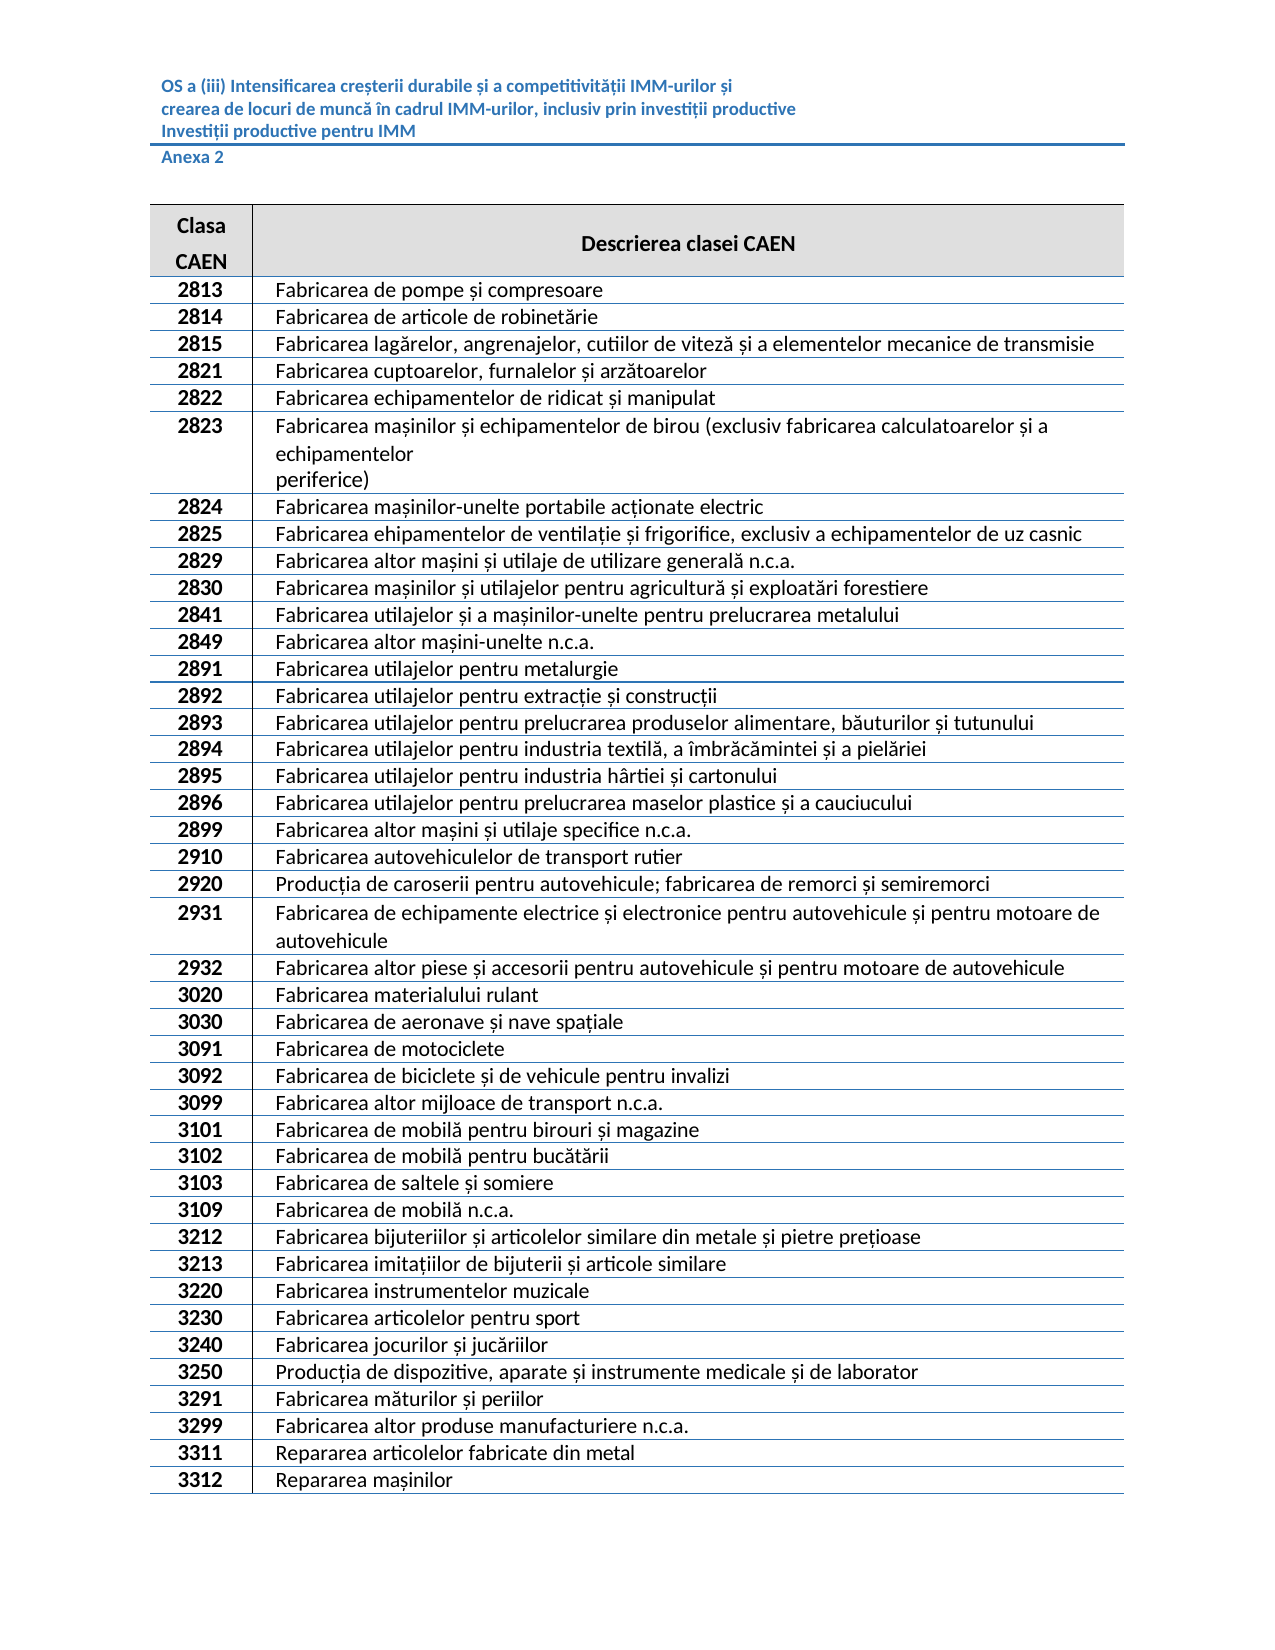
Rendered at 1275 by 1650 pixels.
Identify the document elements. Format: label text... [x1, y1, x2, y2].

table_cell Fabricarea de mobilă pentru birouri şi magazine [253, 1116, 1124, 1142]
table_cell 3212 [150, 1224, 252, 1250]
table_cell Fabricarea ehipamentelor de ventilaţie şi frigorifice, exclusiv a echipamentelor de uz casnic [253, 521, 1124, 547]
table_cell Fabricarea autovehiculelor de transport rutier [253, 844, 1124, 870]
table_cell 2813 [150, 277, 252, 303]
table_cell Fabricarea de motociclete [253, 1036, 1124, 1062]
table_cell 3213 [150, 1251, 252, 1277]
table_cell 2920 [150, 871, 252, 897]
table_cell 3102 [150, 1143, 252, 1169]
table_cell 3091 [150, 1036, 252, 1062]
table_cell Fabricarea utilajelor pentru prelucrarea maselor plastice şi a cauciucului [253, 790, 1124, 816]
table_cell 3230 [150, 1305, 252, 1331]
table_cell 2822 [150, 385, 252, 411]
table_cell 3109 [150, 1197, 252, 1223]
table_cell 3220 [150, 1278, 252, 1304]
table_cell Fabricarea altor maşini şi utilaje de utilizare generală n.c.a. [253, 548, 1124, 574]
table_cell Fabricarea echipamentelor de ridicat şi manipulat [253, 385, 1124, 411]
table_cell Fabricarea măturilor şi periilor [253, 1386, 1124, 1412]
table_cell Fabricarea instrumentelor muzicale [253, 1278, 1124, 1304]
table_cell Fabricarea maşinilor şi echipamentelor de birou (exclusiv fabricarea calculatoarelor şi a echipamentelor periferice) [253, 412, 1124, 493]
table_cell Fabricarea de biciclete şi de vehicule pentru invalizi [253, 1063, 1124, 1088]
table_cell 2910 [150, 844, 252, 870]
table_cell 3099 [150, 1090, 252, 1115]
table_cell 2892 [150, 683, 252, 708]
table_cell Fabricarea utilajelor şi a maşinilor-unelte pentru prelucrarea metalului [253, 602, 1124, 628]
table_cell 2841 [150, 602, 252, 628]
table_cell 3312 [150, 1467, 252, 1492]
table_cell Fabricarea lagărelor, angrenajelor, cutiilor de viteză şi a elementelor mecanice de transmisie [253, 331, 1124, 357]
table_cell Fabricarea utilajelor pentru industria textilă, a îmbrăcămintei şi a pielăriei [253, 736, 1124, 762]
table_cell 2849 [150, 629, 252, 654]
table_cell Fabricarea de pompe şi compresoare [253, 277, 1124, 303]
table_cell 2932 [150, 955, 252, 981]
table_cell 3101 [150, 1116, 252, 1142]
table_cell 2894 [150, 736, 252, 762]
table_cell Fabricarea de articole de robinetărie [253, 304, 1124, 330]
table_cell 2814 [150, 304, 252, 330]
table_cell 3103 [150, 1170, 252, 1196]
table_cell 3092 [150, 1063, 252, 1088]
table_cell Fabricarea cuptoarelor, furnalelor şi arzătoarelor [253, 358, 1124, 384]
table_cell 3250 [150, 1359, 252, 1385]
table_cell 3030 [150, 1009, 252, 1035]
table_cell Fabricarea jocurilor şi jucăriilor [253, 1332, 1124, 1357]
table_cell 3311 [150, 1440, 252, 1466]
table_cell 3291 [150, 1386, 252, 1412]
table_cell Fabricarea de mobilă n.c.a. [253, 1197, 1124, 1223]
table_cell Fabricarea utilajelor pentru extracţie şi construcţii [253, 683, 1124, 708]
table_cell Fabricarea altor piese şi accesorii pentru autovehicule şi pentru motoare de autovehicule [253, 955, 1124, 981]
table_cell Fabricarea utilajelor pentru prelucrarea produselor alimentare, băuturilor şi tutunului [253, 709, 1124, 735]
table_header Descrierea clasei CAEN [253, 205, 1124, 276]
table_cell 3299 [150, 1413, 252, 1439]
table_cell Fabricarea altor maşini-unelte n.c.a. [253, 629, 1124, 654]
table_cell Fabricarea altor mijloace de transport n.c.a. [253, 1090, 1124, 1115]
table_cell 2823 [150, 412, 252, 493]
table_cell 2891 [150, 656, 252, 681]
table_cell 3240 [150, 1332, 252, 1357]
table_cell Fabricarea de mobilă pentru bucătării [253, 1143, 1124, 1169]
table_cell 2815 [150, 331, 252, 357]
table_cell Fabricarea de saltele şi somiere [253, 1170, 1124, 1196]
table_cell 2821 [150, 358, 252, 384]
table_cell 2830 [150, 575, 252, 601]
table_cell Fabricarea utilajelor pentru industria hârtiei şi cartonului [253, 763, 1124, 789]
table_cell Fabricarea maşinilor-unelte portabile acţionate electric [253, 494, 1124, 520]
table_cell 2825 [150, 521, 252, 547]
table_cell Fabricarea articolelor pentru sport [253, 1305, 1124, 1331]
table_cell Fabricarea utilajelor pentru metalurgie [253, 656, 1124, 681]
table_cell Fabricarea de echipamente electrice şi electronice pentru autovehicule şi pentru motoare de autovehicule [253, 898, 1124, 954]
table_cell 2829 [150, 548, 252, 574]
table_cell Repararea maşinilor [253, 1467, 1124, 1492]
table_header Clasa CAEN [150, 205, 252, 276]
table_cell 2893 [150, 709, 252, 735]
table_cell Producţia de dispozitive, aparate şi instrumente medicale şi de laborator [253, 1359, 1124, 1385]
table_cell Fabricarea altor maşini şi utilaje specifice n.c.a. [253, 817, 1124, 843]
table_cell 2931 [150, 898, 252, 954]
table_cell Fabricarea altor produse manufacturiere n.c.a. [253, 1413, 1124, 1439]
table_cell Repararea articolelor fabricate din metal [253, 1440, 1124, 1466]
table_cell 2896 [150, 790, 252, 816]
table_cell Fabricarea de aeronave şi nave spaţiale [253, 1009, 1124, 1035]
table_cell 3020 [150, 982, 252, 1008]
table_cell Producţia de caroserii pentru autovehicule; fabricarea de remorci şi semiremorci [253, 871, 1124, 897]
table_cell Fabricarea imitaţiilor de bijuterii şi articole similare [253, 1251, 1124, 1277]
table_cell 2899 [150, 817, 252, 843]
table_cell Fabricarea materialului rulant [253, 982, 1124, 1008]
table_cell Fabricarea maşinilor şi utilajelor pentru agricultură şi exploatări forestiere [253, 575, 1124, 601]
table_cell Fabricarea bijuteriilor şi articolelor similare din metale şi pietre preţioase [253, 1224, 1124, 1250]
table_cell 2895 [150, 763, 252, 789]
table_cell 2824 [150, 494, 252, 520]
